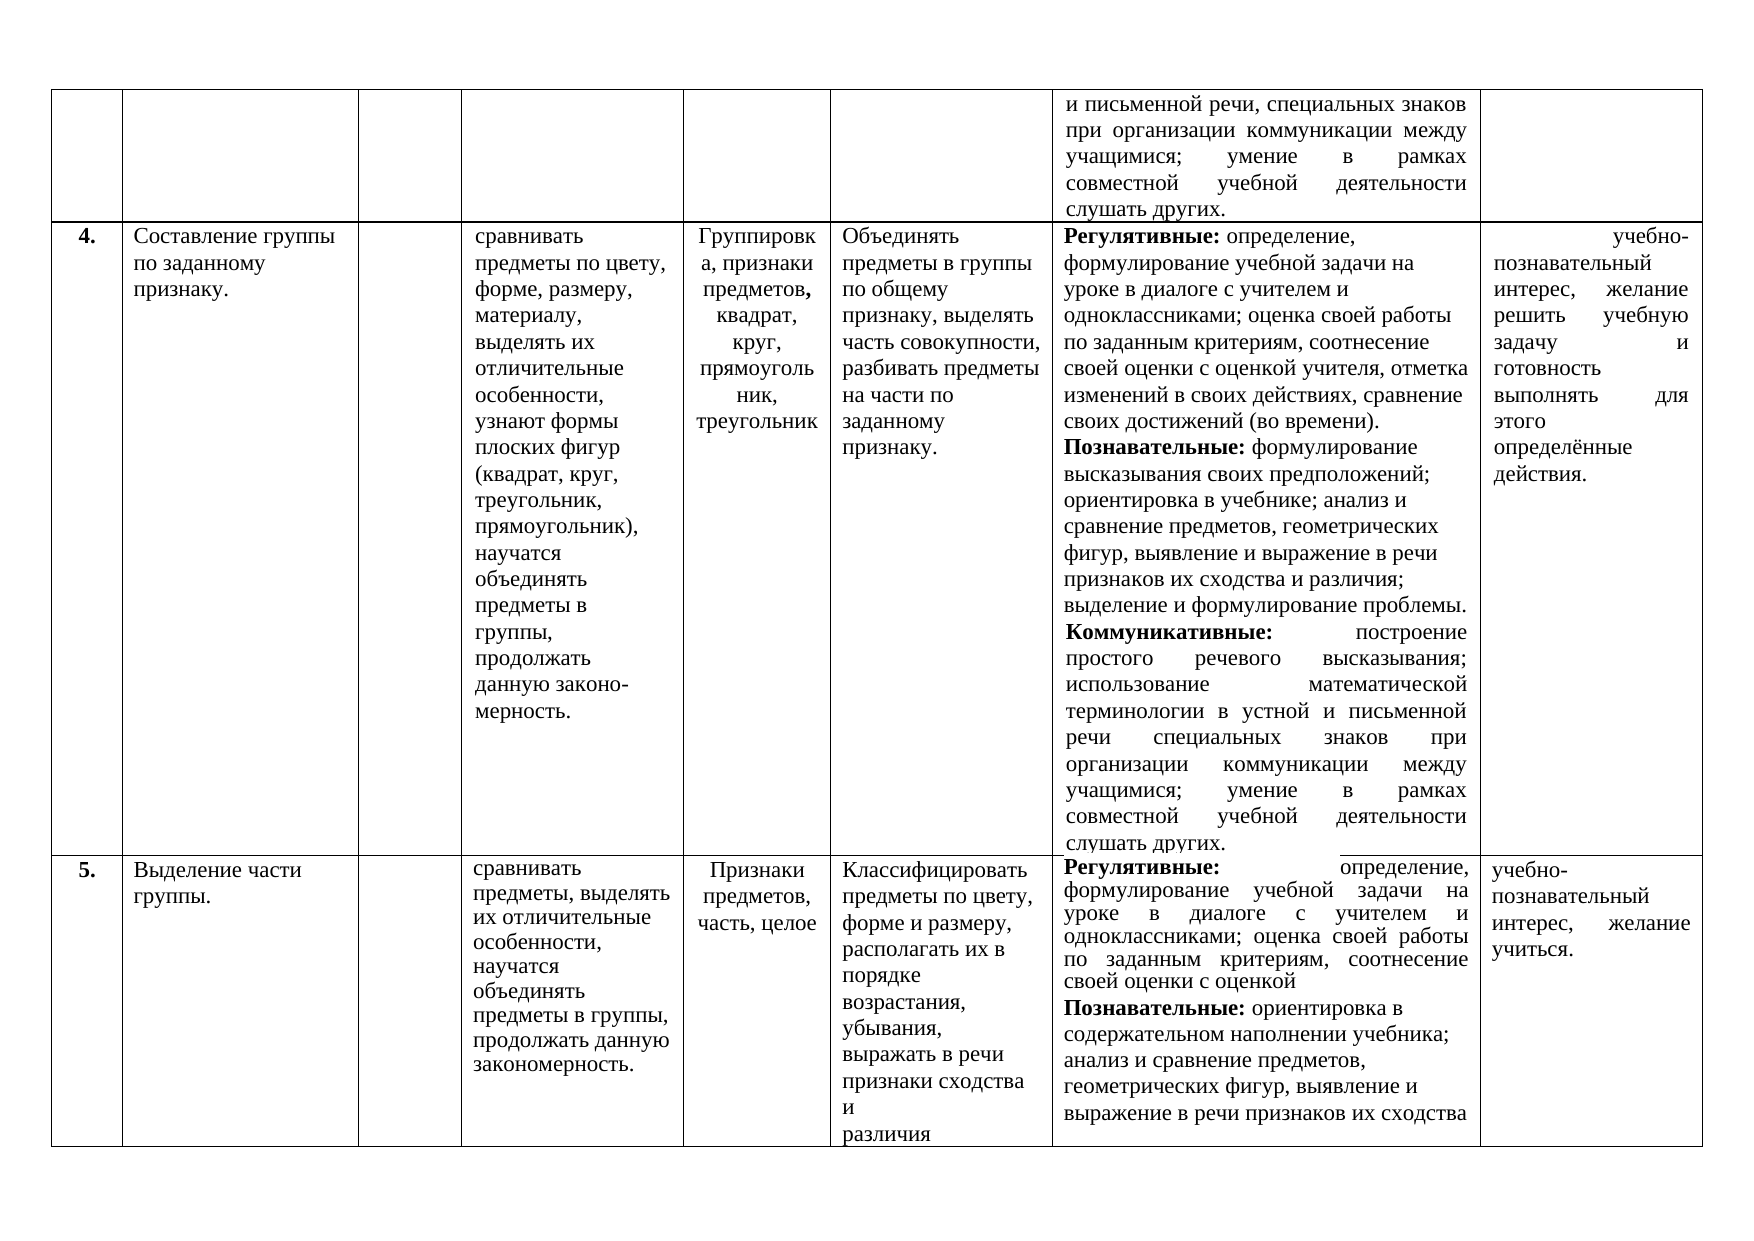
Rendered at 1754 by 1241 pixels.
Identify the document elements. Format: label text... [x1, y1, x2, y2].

table_cell [359, 90, 461, 221]
table_cell [359, 223, 461, 855]
table_cell Группировка, признаки предметов, квадрат, круг, прямоугольник, треугольник [684, 223, 830, 855]
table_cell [123, 90, 358, 221]
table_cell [1053, 856, 1480, 1146]
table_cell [462, 856, 683, 1146]
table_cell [1481, 856, 1702, 1146]
table_cell учебно-познавательный интерес, желание решить учебную задачу и готовность выполнять для этого определённые действия. [1481, 223, 1702, 855]
table_cell Составление группы по заданному признаку. [123, 223, 358, 855]
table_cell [684, 856, 830, 1146]
table_cell 4. [52, 223, 122, 855]
table_cell Регулятивные: определение, формулирование учебной задачи на уроке в диалоге с учителем и одноклассниками; оценка своей работы по заданным критериям, соотнесение своей оценки с оценкой учителя, отметка изменений в своих действиях, сравнение своих достижений (во времени). Познавательные: формулирование высказывания своих предположений; ориентировка в учебнике; анализ и сравнение предметов, геометрических фигур, выявление и выражение в речи признаков их сходства и различия; выделение и формулирование проблемы. Коммуникативные: построение простого речевого высказывания; использование математической терминологии в устной и письменной речи специальных знаков при организации коммуникации между учащимися; умение в рамках совместной учебной деятельности слушать других. [1053, 223, 1480, 855]
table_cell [462, 90, 683, 221]
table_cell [1481, 90, 1702, 221]
table_cell 5. [52, 856, 122, 1146]
table_cell 3. [52, 90, 122, 221]
table_cell [359, 856, 461, 1146]
table_cell Объединять предметы в группы по общему признаку, выделять часть совокупности, разбивать предметы на части по заданному признаку. [831, 223, 1052, 855]
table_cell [1053, 90, 1480, 221]
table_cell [684, 90, 830, 221]
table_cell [831, 856, 1052, 1146]
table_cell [123, 856, 358, 1146]
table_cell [831, 90, 1052, 221]
